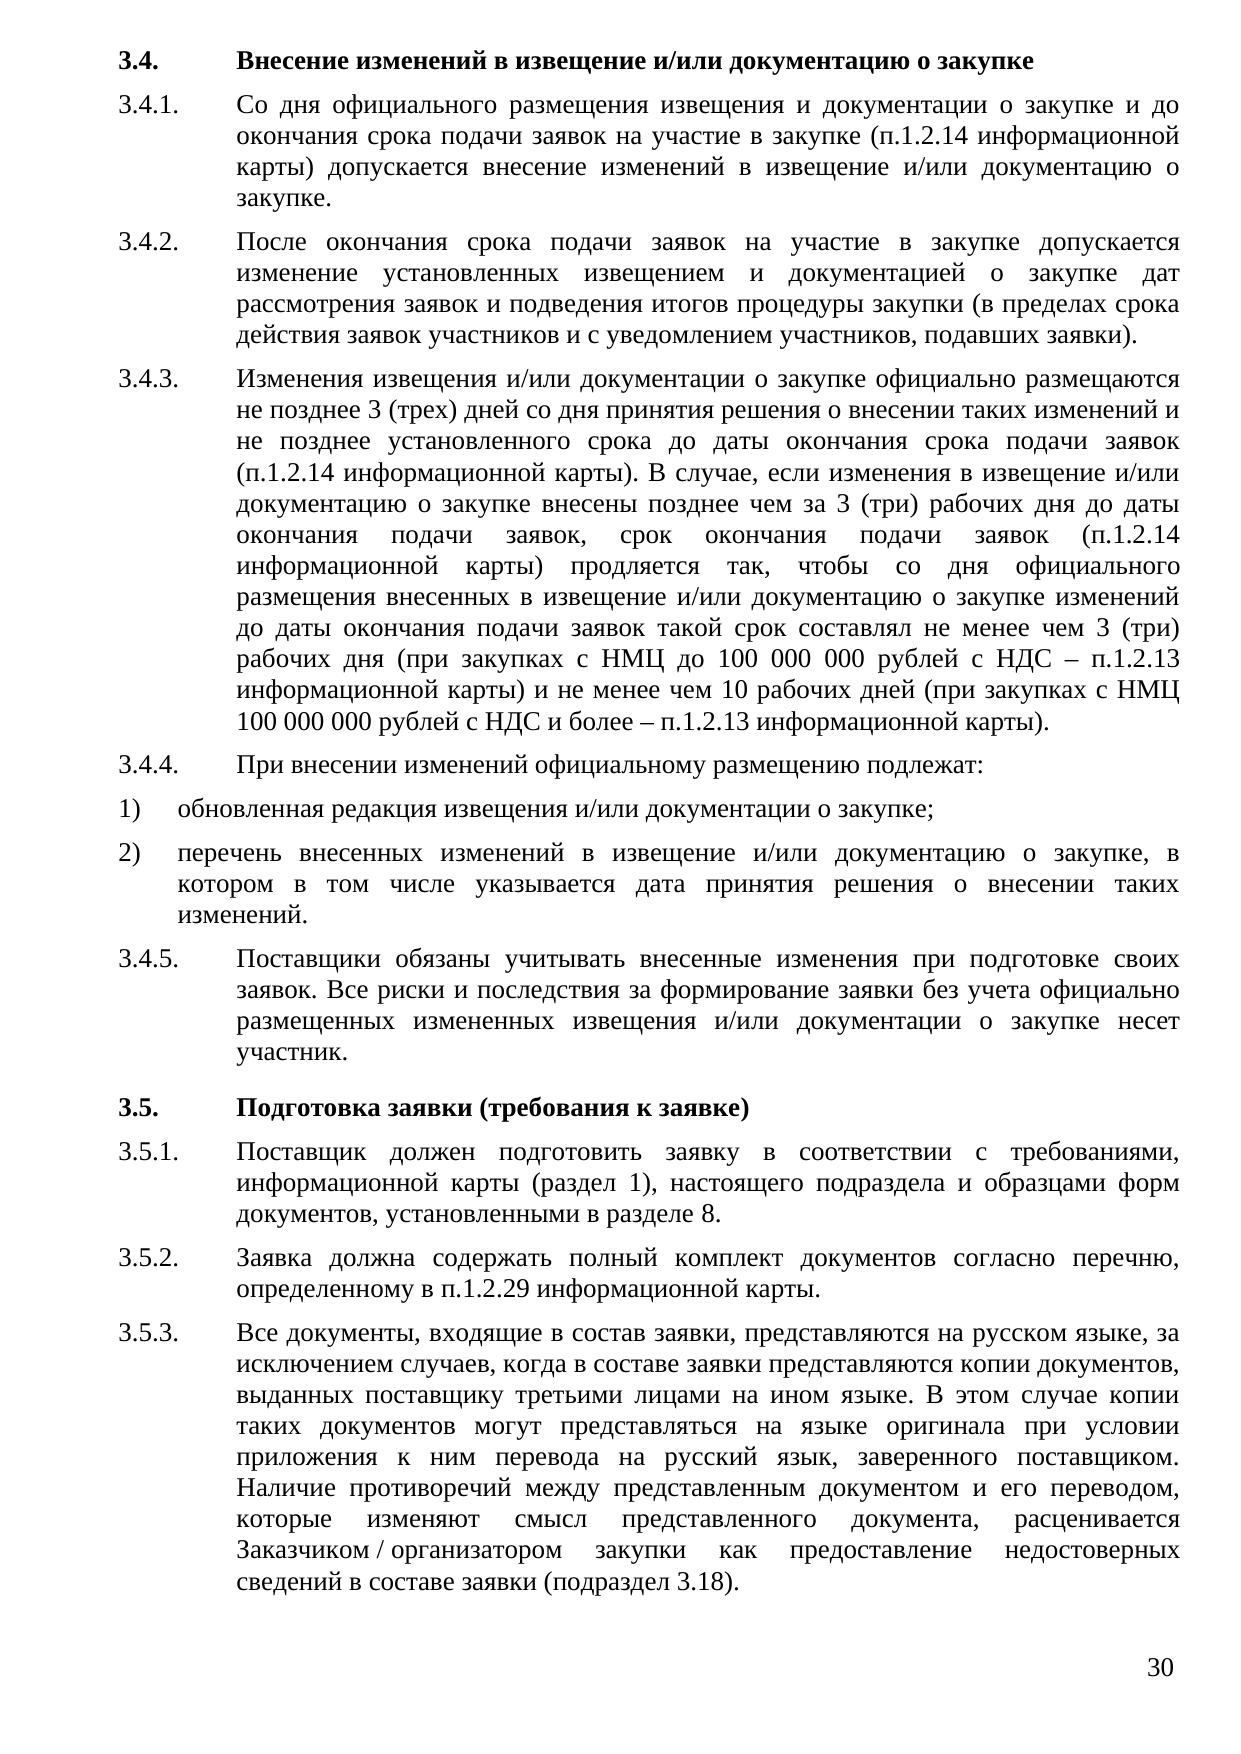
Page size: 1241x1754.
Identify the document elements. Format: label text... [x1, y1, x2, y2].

text Поставщики обязаны учитывать внесенные изменения при подготовке своих заявок. Все риски и последствия за формирование заявки без учета официально размещенных измененных извещения и/или документации о закупке несет участник. [118, 942, 1181, 1066]
text Подготовка заявки (требования к заявке) [118, 1091, 1181, 1122]
text Со дня официального размещения извещения и документации о закупке и до окончания срока подачи заявок на участие в закупке (п.1.2.14 информационной карты) допускается внесение изменений в извещение и/или документацию о закупке. [118, 88, 1181, 213]
text Поставщик должен подготовить заявку в соответствии с требованиями, информационной карты (раздел 1), настоящего подраздела и образцами форм документов, установленными в разделе 8. [118, 1135, 1181, 1228]
text Все документы, входящие в состав заявки, представляются на русском языке, за исключением случаев, когда в составе заявки представляются копии документов, выданных поставщику третьими лицами на ином языке. В этом случае копии таких документов могут представляться на языке оригинала при условии приложения к ним перевода на русский язык, заверенного поставщиком. Наличие противоречий между представленным документом и его переводом, которые изменяют смысл представленного документа, расценивается Заказчиком / организатором закупки как предоставление недостоверных сведений в составе заявки (подраздел 3.18). [118, 1316, 1181, 1596]
text Внесение изменений в извещение и/или документацию о закупке [118, 44, 1181, 76]
text Изменения извещения и/или документации о закупке официально размещаются не позднее 3 (трех) дней со дня принятия решения о внесении таких изменений и не позднее установленного срока до даты окончания срока подачи заявок (п.1.2.14 информационной карты). В случае, если изменения в извещение и/или документацию о закупке внесены позднее чем за 3 (три) рабочих дня до даты окончания подачи заявок, срок окончания подачи заявок (п.1.2.14 информационной карты) продляется так, чтобы со дня официального размещения внесенных в извещение и/или документацию о закупке изменений до даты окончания подачи заявок такой срок составлял не менее чем 3 (три) рабочих дня (при закупках с НМЦ до 100 000 000 рублей с НДС – п.1.2.13 информационной карты) и не менее чем 10 рабочих дней (при закупках с НМЦ 100 000 000 рублей с НДС и более – п.1.2.13 информационной карты). [118, 362, 1181, 736]
text Заявка должна содержать полный комплект документов согласно перечню, определенному в п.1.2.29 информационной карты. [118, 1241, 1181, 1303]
text При внесении изменений официальному размещению подлежат: [118, 748, 1181, 779]
text После окончания срока подачи заявок на участие в закупке допускается изменение установленных извещением и документацией о закупке дат рассмотрения заявок и подведения итогов процедуры закупки (в пределах срока действия заявок участников и с уведомлением участников, подавших заявки). [118, 225, 1181, 350]
text перечень внесенных изменений в извещение и/или документацию о закупке, в котором в том числе указывается дата принятия решения о внесении таких изменений. [118, 836, 1181, 929]
text обновленная редакция извещения и/или документации о закупке; [118, 792, 1181, 823]
